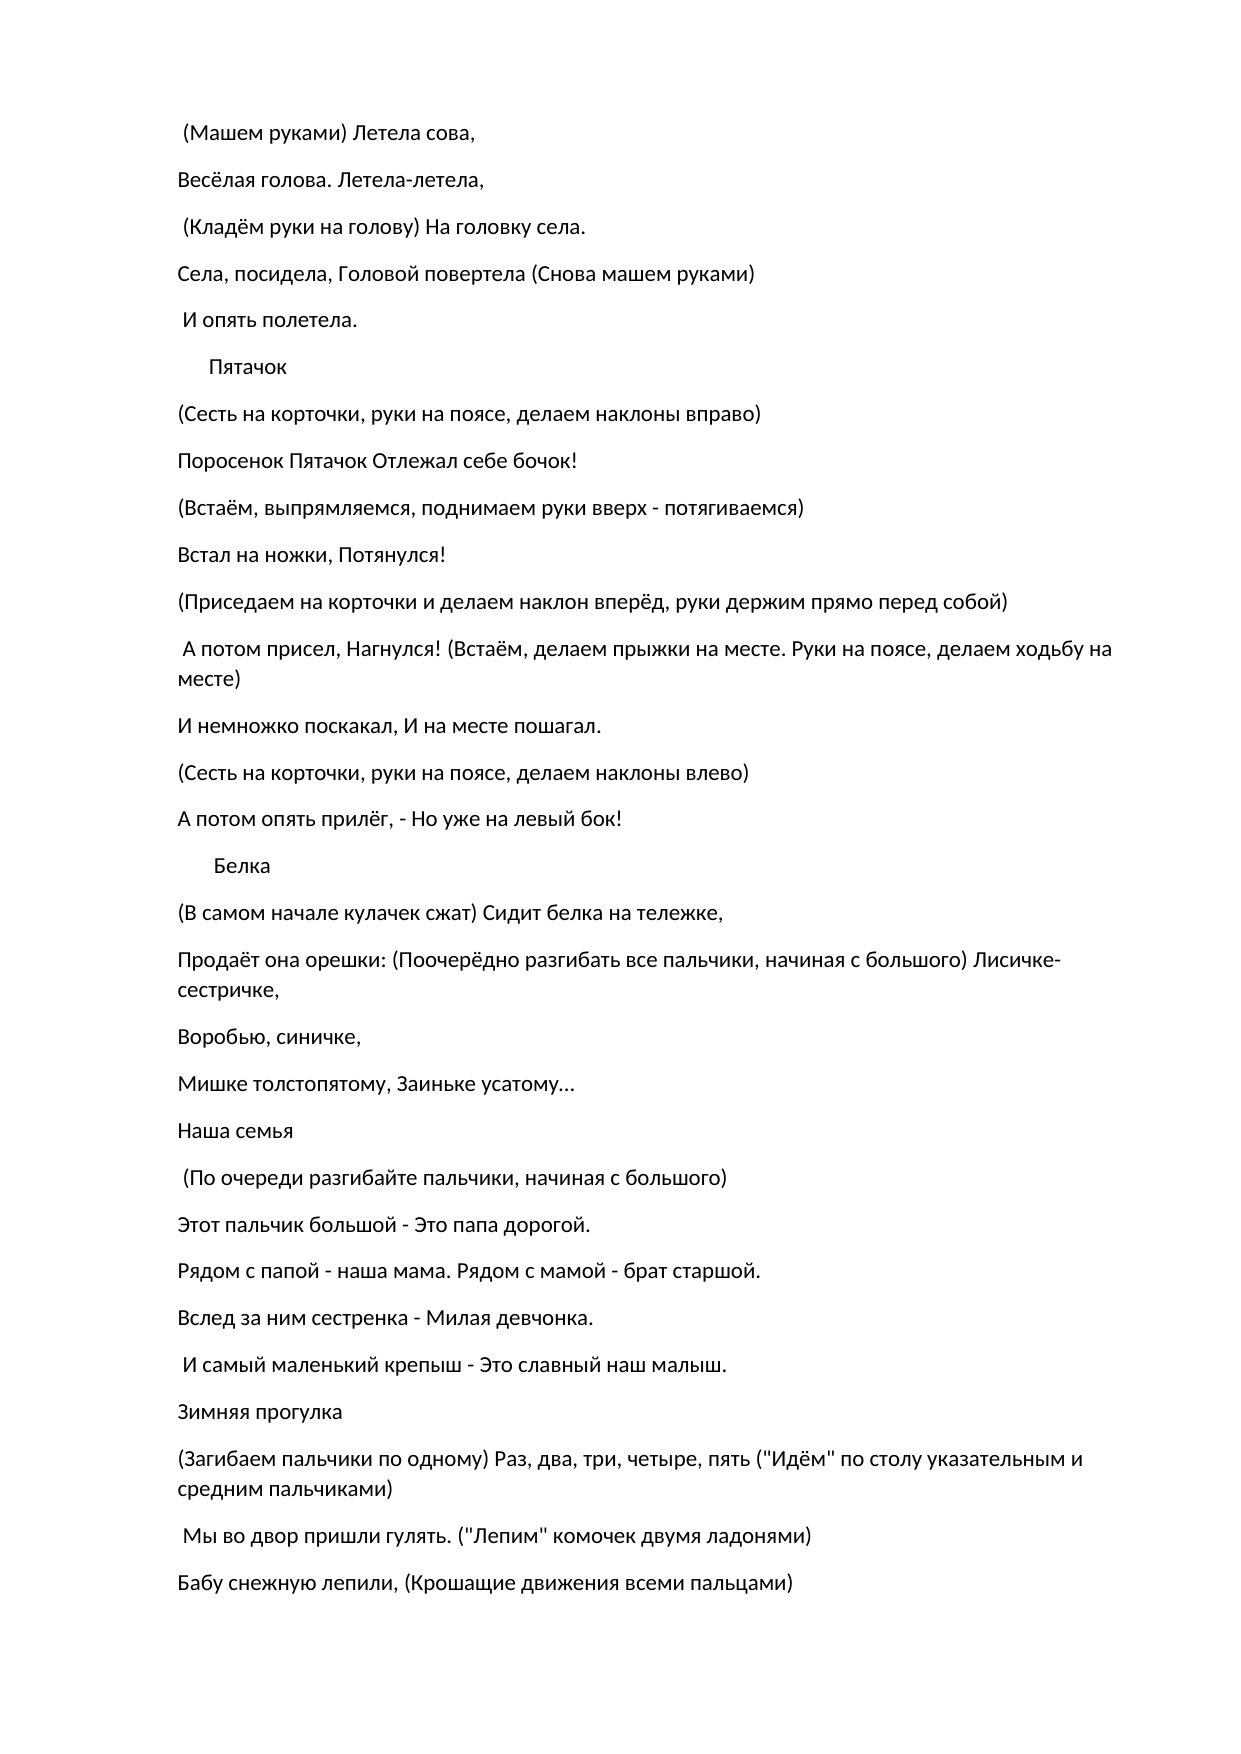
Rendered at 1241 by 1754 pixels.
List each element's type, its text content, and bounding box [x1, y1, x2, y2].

text И самый маленький крепыш - Это славный наш малыш. [177, 1350, 1152, 1378]
text (Сесть на корточки, руки на поясе, делаем наклоны влево) [177, 758, 1152, 786]
text А потом присел, Нагнулся! (Встаём, делаем прыжки на месте. Руки на поясе, делаем ходьбу на месте) [177, 634, 1152, 692]
text (Машем руками) Летела сова, [177, 118, 1152, 146]
text Воробью, синичке, [177, 1022, 1152, 1050]
text Наша семья [177, 1116, 1152, 1144]
text Поросенок Пятачок Отлежал себе бочок! [177, 446, 1152, 474]
text Мишке толстопятому, Заиньке усатому… [177, 1069, 1152, 1097]
text Этот пальчик большой - Это папа дорогой. [177, 1210, 1152, 1238]
text И немножко поскакал, И на месте пошагал. [177, 711, 1152, 739]
text (Встаём, выпрямляемся, поднимаем руки вверх - потягиваемся) [177, 493, 1152, 521]
text А потом опять прилёг, - Но уже на левый бок! [177, 804, 1152, 833]
text (Сесть на корточки, руки на поясе, делаем наклоны вправо) [177, 399, 1152, 427]
text Вслед за ним сестренка - Милая девчонка. [177, 1303, 1152, 1332]
text Бабу снежную лепили, (Крошащие движения всеми пальцами) [177, 1568, 1152, 1596]
text (Приседаем на корточки и делаем наклон вперёд, руки держим прямо перед собой) [177, 587, 1152, 615]
text (По очереди разгибайте пальчики, начиная с большого) [177, 1163, 1152, 1191]
text И опять полетела. [177, 306, 1152, 334]
text Пятачок [177, 352, 1152, 381]
text Продаёт она орешки: (Поочерёдно разгибать все пальчики, начиная с большого) Лисичке-сестричке, [177, 945, 1152, 1003]
text (Кладём руки на голову) На головку села. [177, 212, 1152, 240]
text Мы во двор пришли гулять. ("Лепим" комочек двумя ладонями) [177, 1521, 1152, 1549]
text (Загибаем пальчики по одному) Раз, два, три, четыре, пять ("Идём" по столу указательным и средним пальчиками) [177, 1444, 1152, 1502]
text Села, посидела, Головой повертела (Снова машем руками) [177, 259, 1152, 287]
text Рядом с папой - наша мама. Рядом с мамой - брат старшой. [177, 1257, 1152, 1285]
text Зимняя прогулка [177, 1397, 1152, 1425]
text Встал на ножки, Потянулся! [177, 540, 1152, 568]
text (В самом начале кулачек сжат) Сидит белка на тележке, [177, 898, 1152, 926]
text Белка [177, 851, 1152, 879]
text Весёлая голова. Летела-летела, [177, 165, 1152, 193]
